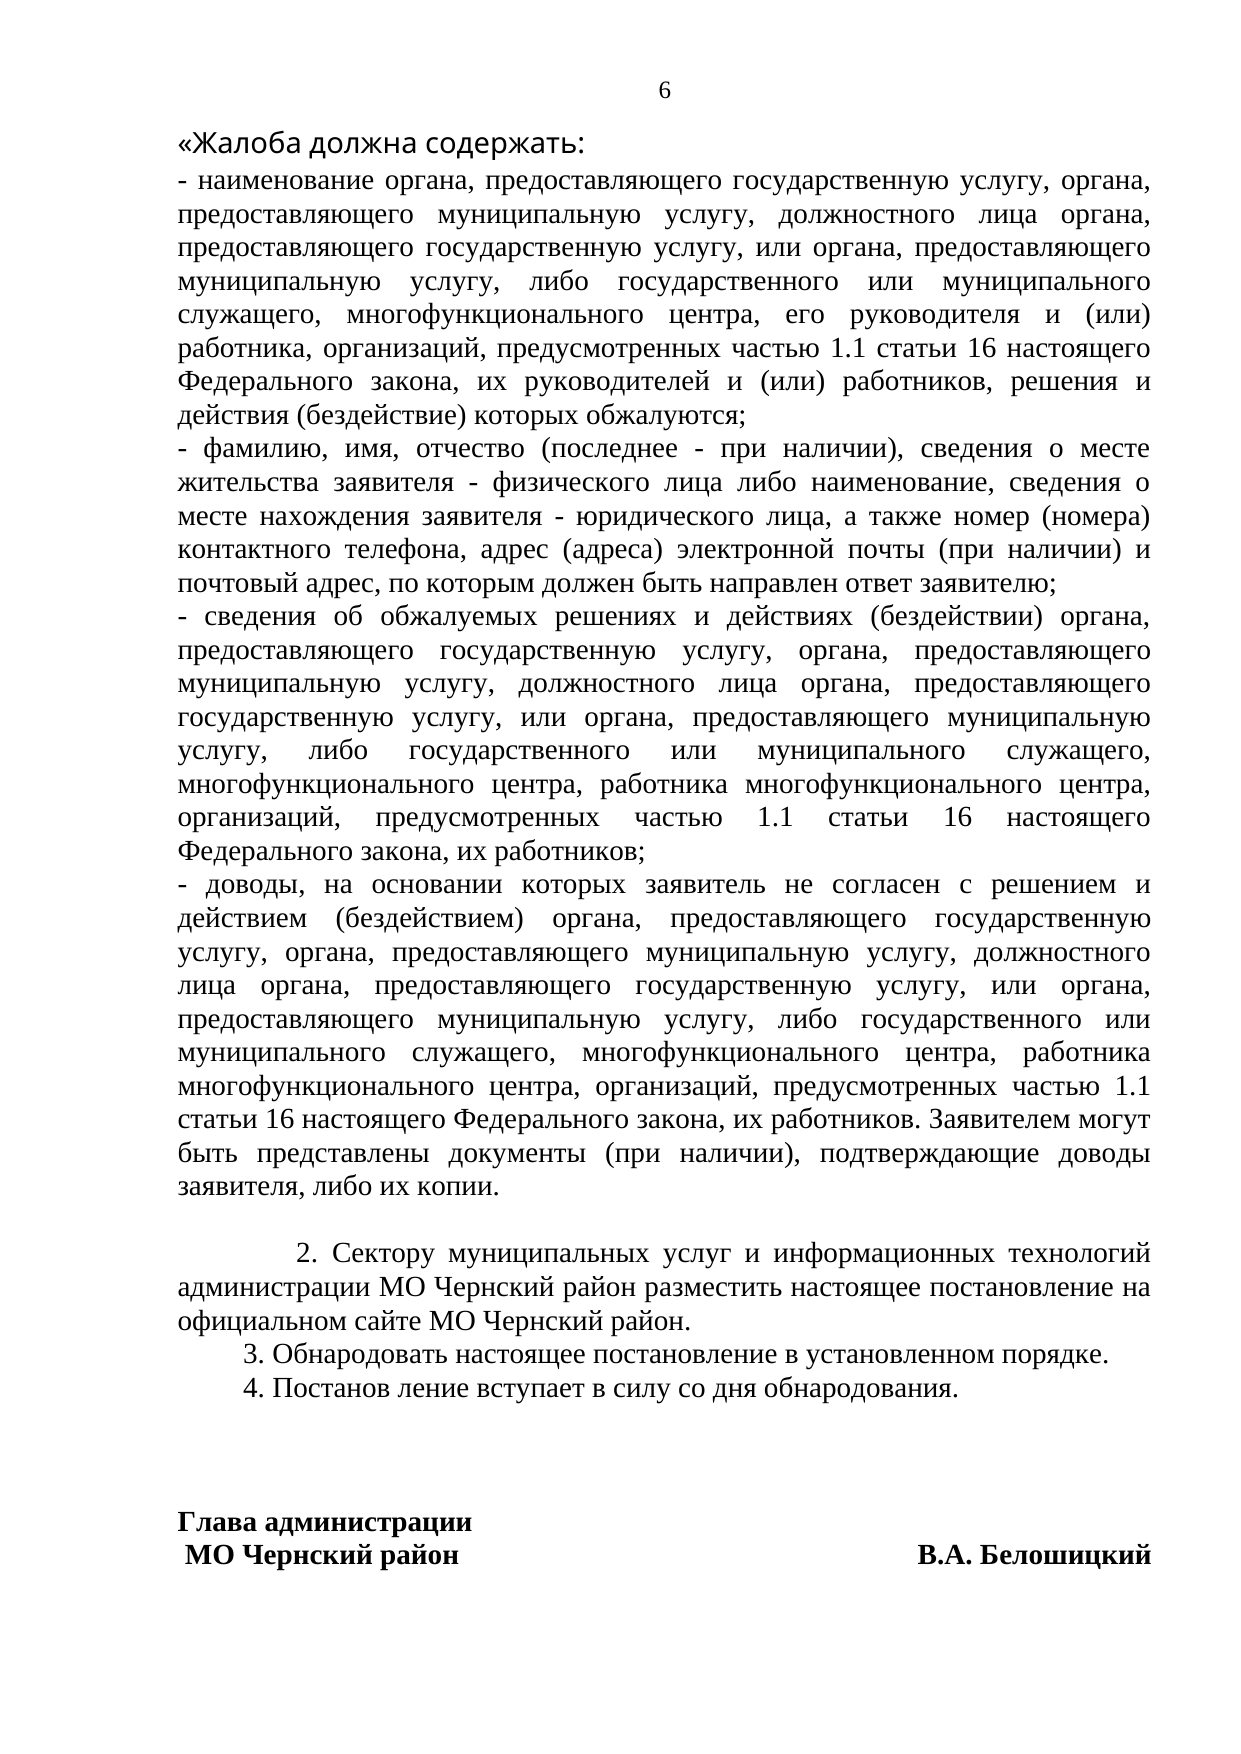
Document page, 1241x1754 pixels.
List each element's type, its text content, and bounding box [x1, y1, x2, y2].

text - фамилию, имя, отчество (последнее - при наличии), сведения о месте жительства заявителя - физического лица либо наименование, сведения о месте нахождения заявителя - юридического лица, а также номер (номера) контактного телефона, адрес (адреса) электронной почты (при наличии) и почтовый адрес, по которым должен быть направлен ответ заявителю; [177, 431, 1152, 598]
text 4. Постанов ление вступает в силу со дня обнародования. [177, 1370, 1152, 1403]
text - доводы, на основании которых заявитель не согласен с решением и действием (бездействием) органа, предоставляющего государственную услугу, органа, предоставляющего муниципальную услугу, должностного лица органа, предоставляющего государственную услугу, или органа, предоставляющего муниципальную услугу, либо государственного или муниципального служащего, многофункционального центра, работника многофункционального центра, организаций, предусмотренных частью 1.1 статьи 16 настоящего Федерального закона, их работников. Заявителем могут быть представлены документы (при наличии), подтверждающие доводы заявителя, либо их копии. [177, 867, 1152, 1202]
text - сведения об обжалуемых решениях и действиях (бездействии) органа, предоставляющего государственную услугу, органа, предоставляющего муниципальную услугу, должностного лица органа, предоставляющего государственную услугу, или органа, предоставляющего муниципальную услугу, либо государственного или муниципального служащего, многофункционального центра, работника многофункционального центра, организаций, предусмотренных частью 1.1 статьи 16 настоящего Федерального закона, их работников; [177, 598, 1152, 867]
text 3. Обнародовать настоящее постановление в установленном порядке. [177, 1336, 1152, 1370]
text - наименование органа, предоставляющего государственную услугу, органа, предоставляющего муниципальную услугу, должностного лица органа, предоставляющего государственную услугу, или органа, предоставляющего муниципальную услугу, либо государственного или муниципального служащего, многофункционального центра, его руководителя и (или) работника, организаций, предусмотренных частью 1.1 статьи 16 настоящего Федерального закона, их руководителей и (или) работников, решения и действия (бездействие) которых обжалуются; [177, 162, 1152, 431]
table_header Глава администрации МО Чернский район [166, 1504, 664, 1571]
text «Жалоба должна содержать: [177, 122, 1152, 162]
text 2. Сектору муниципальных услуг и информационных технологий администрации МО Чернский район разместить настоящее постановление на официальном сайте МО Чернский район. [177, 1236, 1152, 1336]
table_header В.А. Белошицкий [664, 1504, 1163, 1571]
